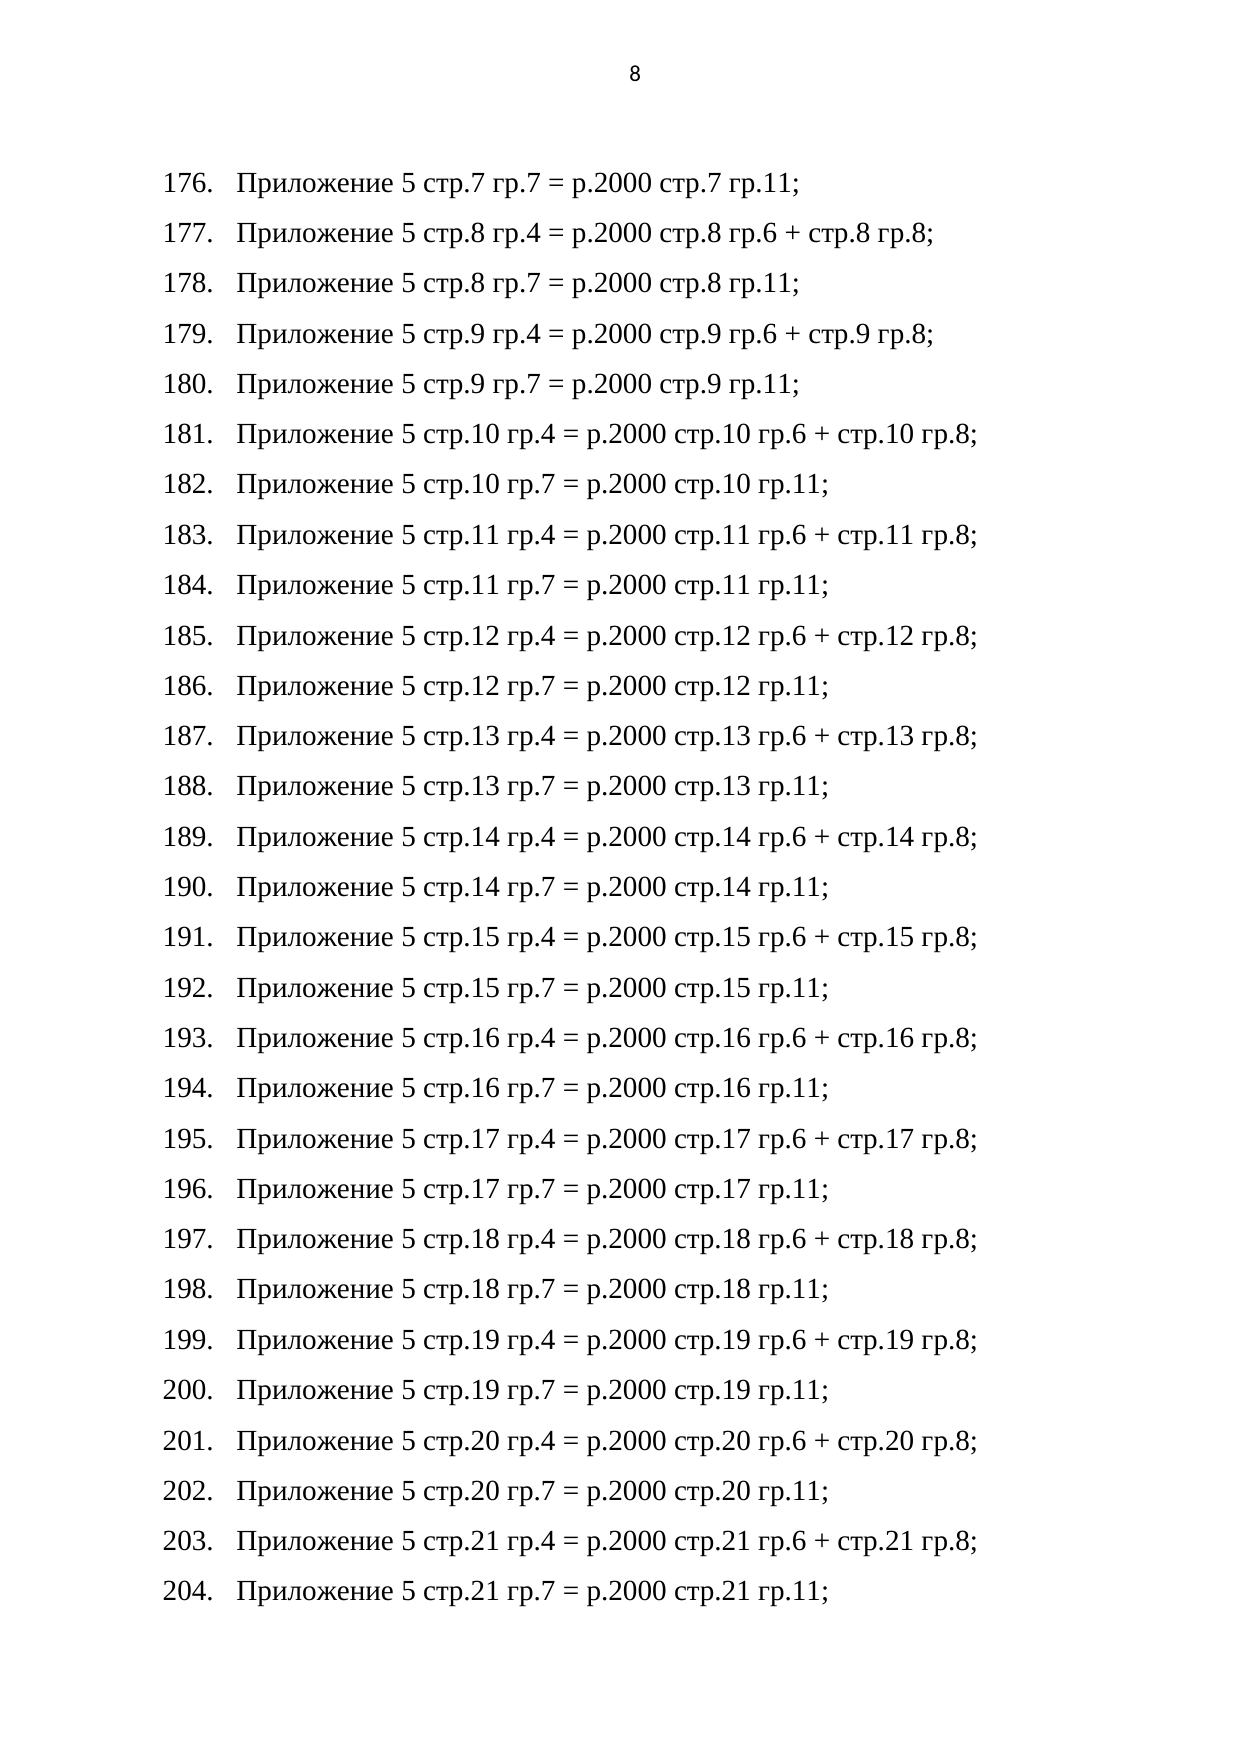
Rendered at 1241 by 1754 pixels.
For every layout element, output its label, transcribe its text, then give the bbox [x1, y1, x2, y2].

list Приложение 5 стр.20 гр.4 = р.2000 стр.20 гр.6 + стр.20 гр.8; [162, 1423, 1107, 1456]
list Приложение 5 стр.8 гр.7 = р.2000 стр.8 гр.11; [162, 265, 1107, 299]
list Приложение 5 стр.19 гр.7 = р.2000 стр.19 гр.11; [162, 1372, 1107, 1406]
list Приложение 5 стр.14 гр.4 = р.2000 стр.14 гр.6 + стр.14 гр.8; [162, 819, 1107, 852]
list Приложение 5 стр.16 гр.7 = р.2000 стр.16 гр.11; [162, 1070, 1107, 1104]
list Приложение 5 стр.7 гр.7 = р.2000 стр.7 гр.11; [162, 165, 1107, 198]
list Приложение 5 стр.19 гр.4 = р.2000 стр.19 гр.6 + стр.19 гр.8; [162, 1322, 1107, 1356]
list Приложение 5 стр.8 гр.4 = р.2000 стр.8 гр.6 + стр.8 гр.8; [162, 215, 1107, 249]
list Приложение 5 стр.16 гр.4 = р.2000 стр.16 гр.6 + стр.16 гр.8; [162, 1020, 1107, 1054]
list Приложение 5 стр.14 гр.7 = р.2000 стр.14 гр.11; [162, 869, 1107, 903]
list Приложение 5 стр.11 гр.7 = р.2000 стр.11 гр.11; [162, 567, 1107, 601]
list Приложение 5 стр.15 гр.4 = р.2000 стр.15 гр.6 + стр.15 гр.8; [162, 919, 1107, 953]
list Приложение 5 стр.10 гр.4 = р.2000 стр.10 гр.6 + стр.10 гр.8; [162, 416, 1107, 450]
list Приложение 5 стр.17 гр.7 = р.2000 стр.17 гр.11; [162, 1171, 1107, 1204]
list Приложение 5 стр.13 гр.4 = р.2000 стр.13 гр.6 + стр.13 гр.8; [162, 718, 1107, 752]
list Приложение 5 стр.15 гр.7 = р.2000 стр.15 гр.11; [162, 970, 1107, 1003]
list Приложение 5 стр.18 гр.7 = р.2000 стр.18 гр.11; [162, 1272, 1107, 1305]
list Приложение 5 стр.9 гр.7 = р.2000 стр.9 гр.11; [162, 366, 1107, 399]
list Приложение 5 стр.10 гр.7 = р.2000 стр.10 гр.11; [162, 467, 1107, 500]
list Приложение 5 стр.21 гр.7 = р.2000 стр.21 гр.11; [162, 1573, 1107, 1607]
list Приложение 5 стр.12 гр.7 = р.2000 стр.12 гр.11; [162, 668, 1107, 701]
list Приложение 5 стр.21 гр.4 = р.2000 стр.21 гр.6 + стр.21 гр.8; [162, 1523, 1107, 1557]
list Приложение 5 стр.9 гр.4 = р.2000 стр.9 гр.6 + стр.9 гр.8; [162, 316, 1107, 349]
list Приложение 5 стр.13 гр.7 = р.2000 стр.13 гр.11; [162, 768, 1107, 802]
list Приложение 5 стр.17 гр.4 = р.2000 стр.17 гр.6 + стр.17 гр.8; [162, 1121, 1107, 1154]
list Приложение 5 стр.11 гр.4 = р.2000 стр.11 гр.6 + стр.11 гр.8; [162, 517, 1107, 551]
list Приложение 5 стр.12 гр.4 = р.2000 стр.12 гр.6 + стр.12 гр.8; [162, 618, 1107, 651]
list Приложение 5 стр.20 гр.7 = р.2000 стр.20 гр.11; [162, 1473, 1107, 1506]
list Приложение 5 стр.18 гр.4 = р.2000 стр.18 гр.6 + стр.18 гр.8; [162, 1221, 1107, 1255]
